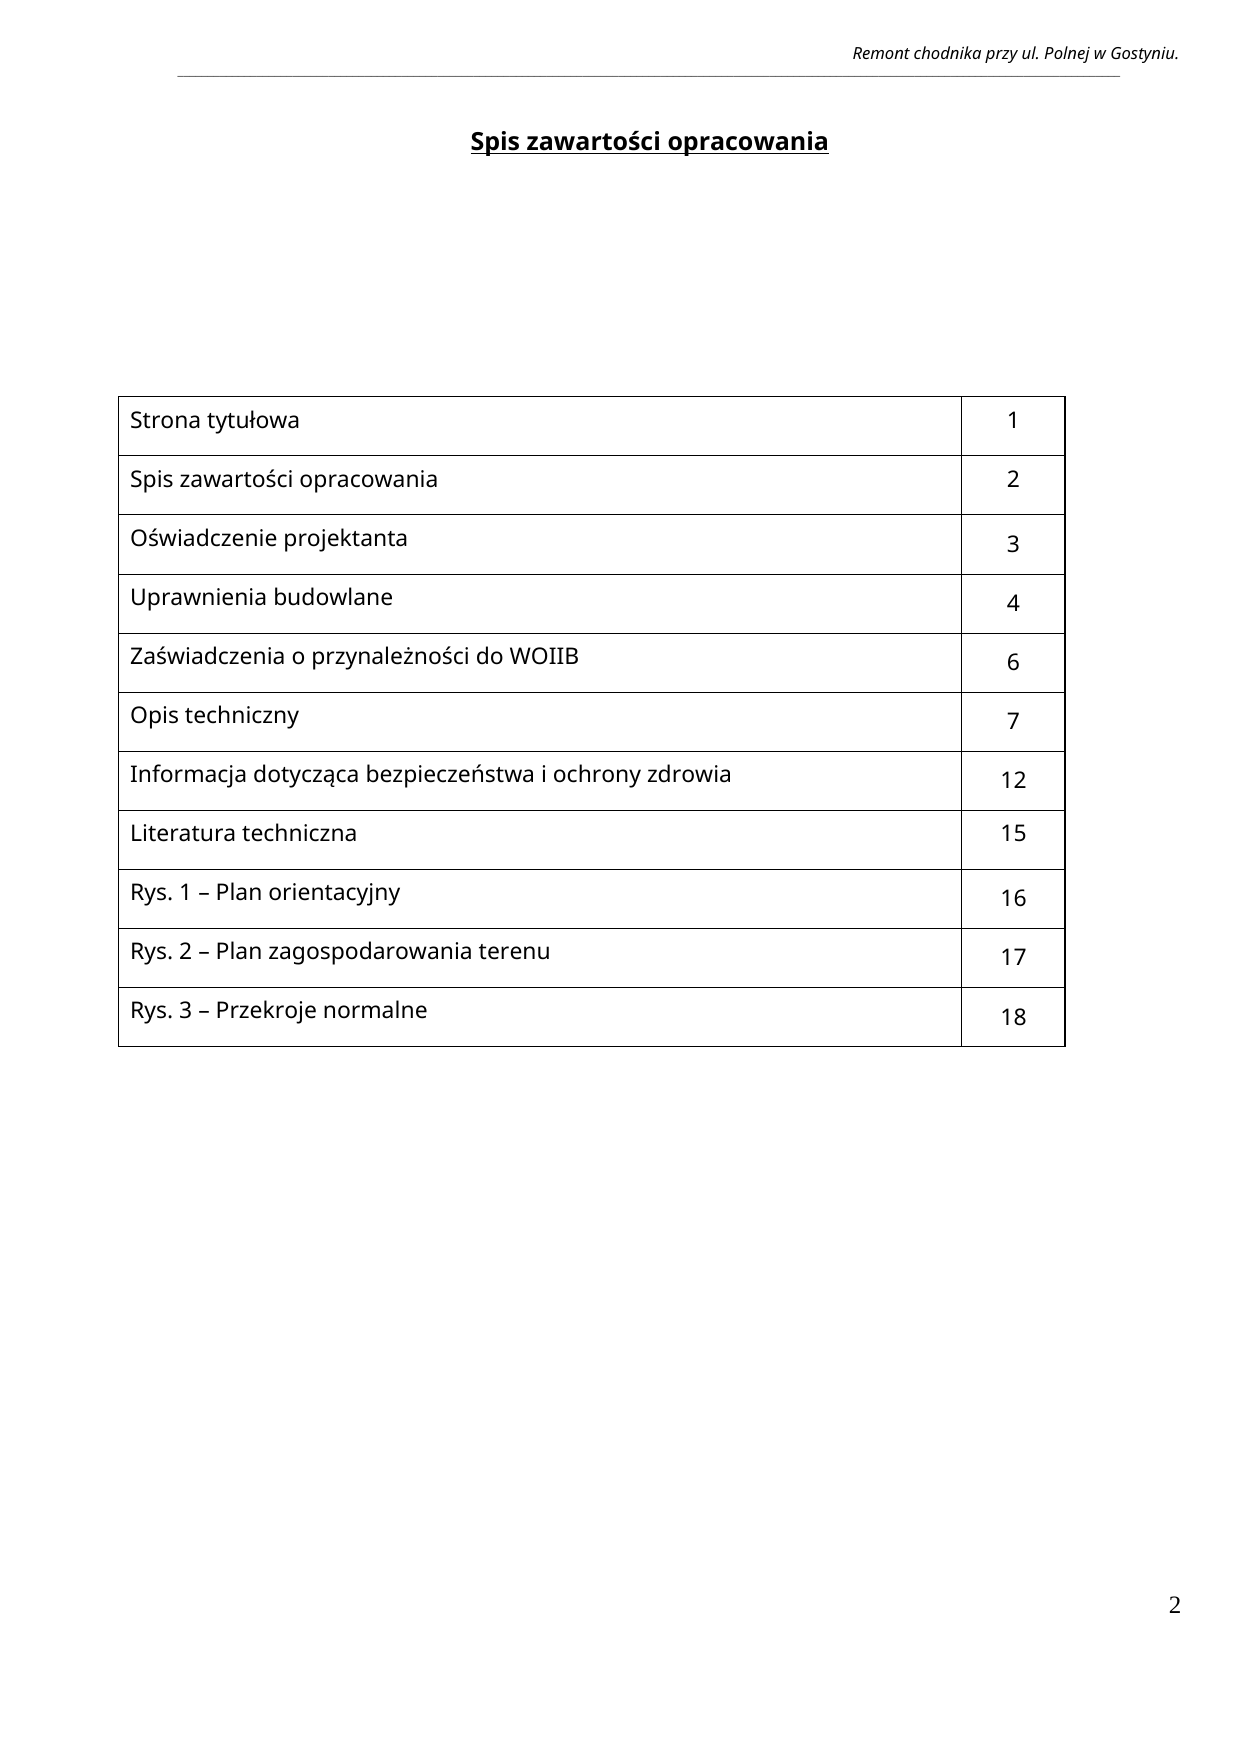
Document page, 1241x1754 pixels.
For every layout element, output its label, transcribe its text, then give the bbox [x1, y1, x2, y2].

table_cell Uprawnienia budowlane [119, 575, 961, 632]
table_cell 4 [962, 575, 1064, 632]
table_header Strona tytułowa [119, 397, 961, 455]
table_cell Spis zawartości opracowania [119, 456, 961, 514]
table_cell 3 [962, 515, 1064, 573]
table_cell 16 [962, 870, 1064, 928]
table_cell Opis techniczny [119, 693, 961, 751]
table_cell 17 [962, 929, 1064, 987]
table_cell Oświadczenie projektanta [119, 515, 961, 573]
table_cell Zaświadczenia o przynależności do WOIIB [119, 634, 961, 692]
table_cell Literatura techniczna [119, 811, 961, 869]
table_cell Informacja dotycząca bezpieczeństwa i ochrony zdrowia [119, 752, 961, 810]
table_cell 6 [962, 634, 1064, 692]
table_cell 12 [962, 752, 1064, 810]
text Spis zawartości opracowania [118, 124, 1181, 158]
table_cell 15 [962, 811, 1064, 869]
table_cell Rys. 1 – Plan orientacyjny [119, 870, 961, 928]
table_cell Rys. 3 – Przekroje normalne [119, 988, 961, 1046]
table_cell Rys. 2 – Plan zagospodarowania terenu [119, 929, 961, 987]
table_cell 7 [962, 693, 1064, 751]
table_header 1 [962, 397, 1064, 455]
table_cell 18 [962, 988, 1064, 1046]
table_cell 2 [962, 456, 1064, 514]
